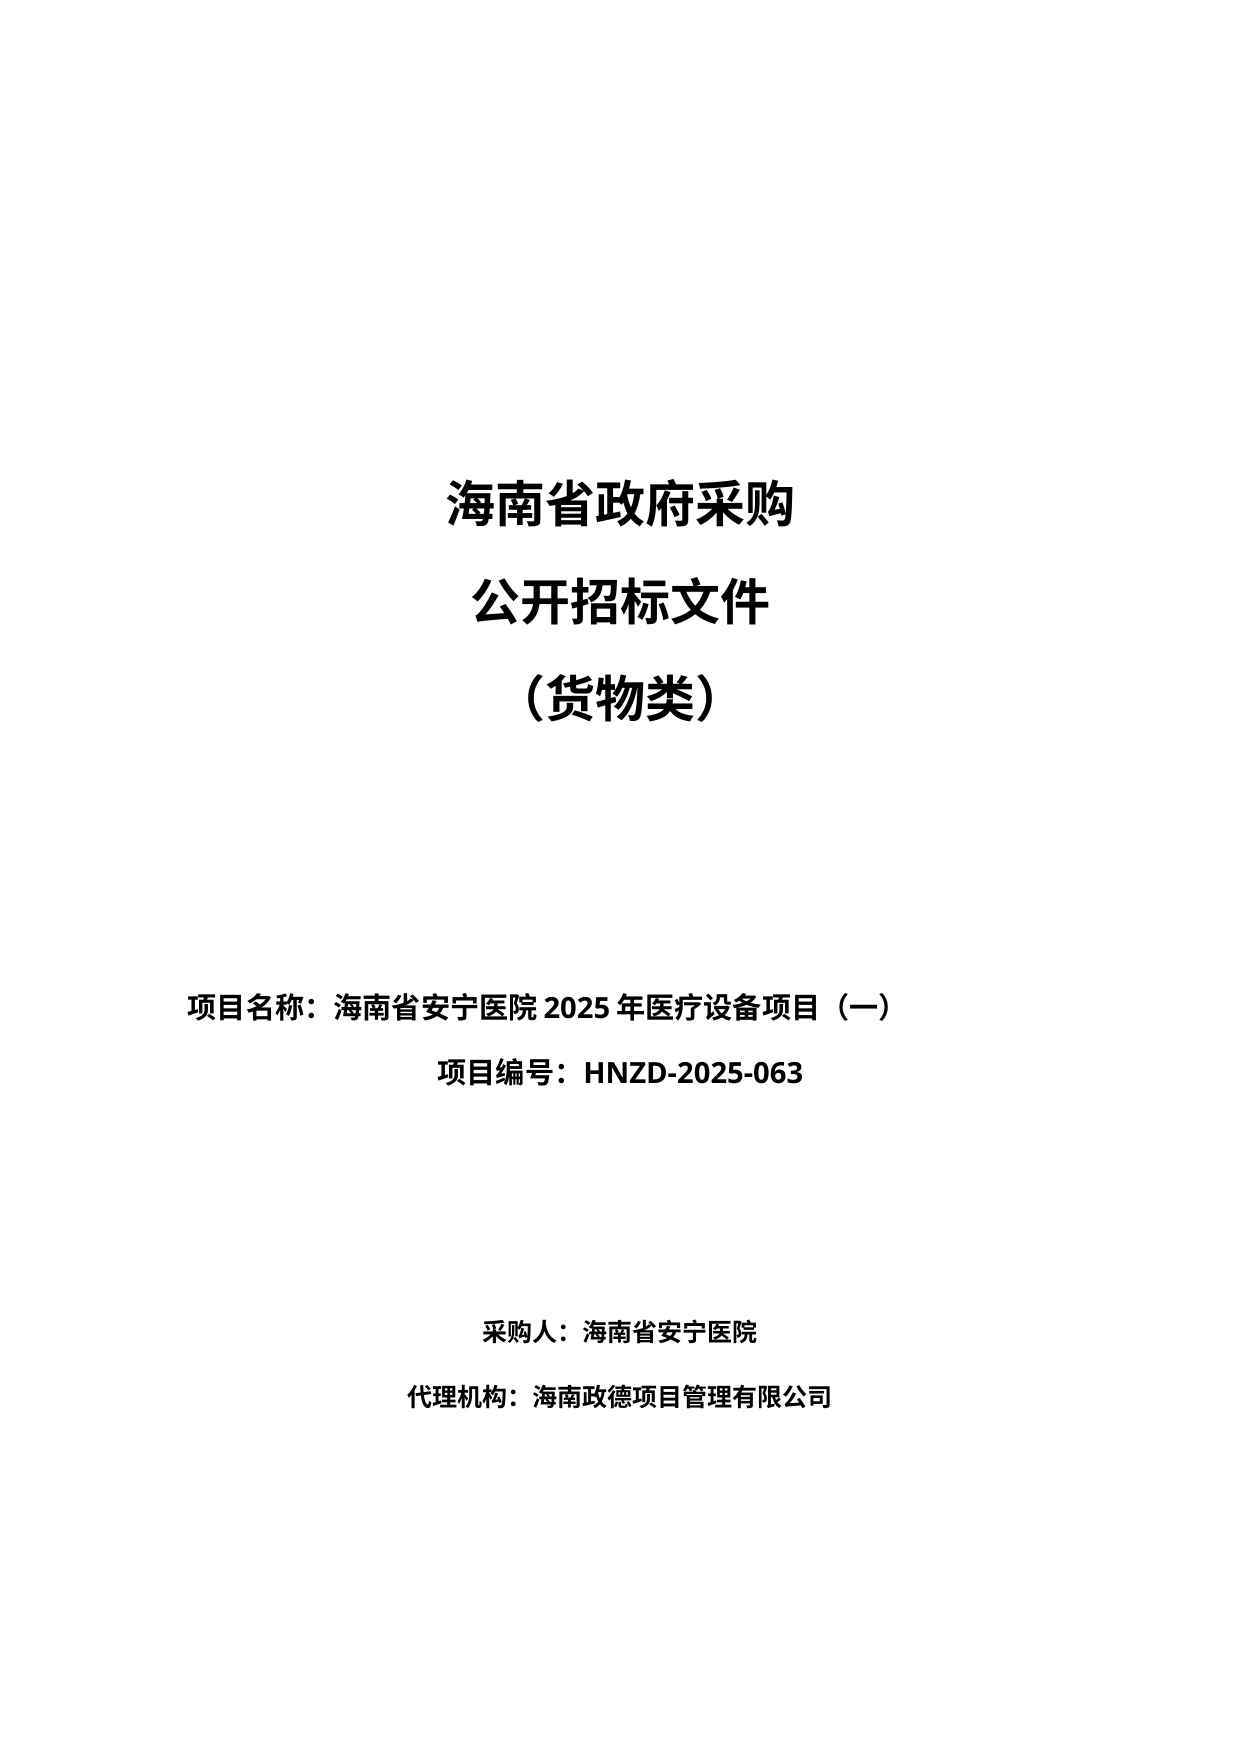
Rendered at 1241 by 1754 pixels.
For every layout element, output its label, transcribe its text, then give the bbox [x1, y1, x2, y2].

text 海南省政府采购 [187, 454, 1053, 552]
text 采购人：海南省安宁医院 [187, 1299, 1053, 1364]
text 项目编号：HNZD-2025-063 [187, 1039, 1053, 1104]
text 公开招标文件 [187, 552, 1053, 649]
text （货物类） [187, 649, 1053, 747]
text 代理机构：海南政德项目管理有限公司 [187, 1364, 1053, 1429]
text 项目名称：海南省安宁医院2025年医疗设备项目（一） [187, 974, 1053, 1039]
